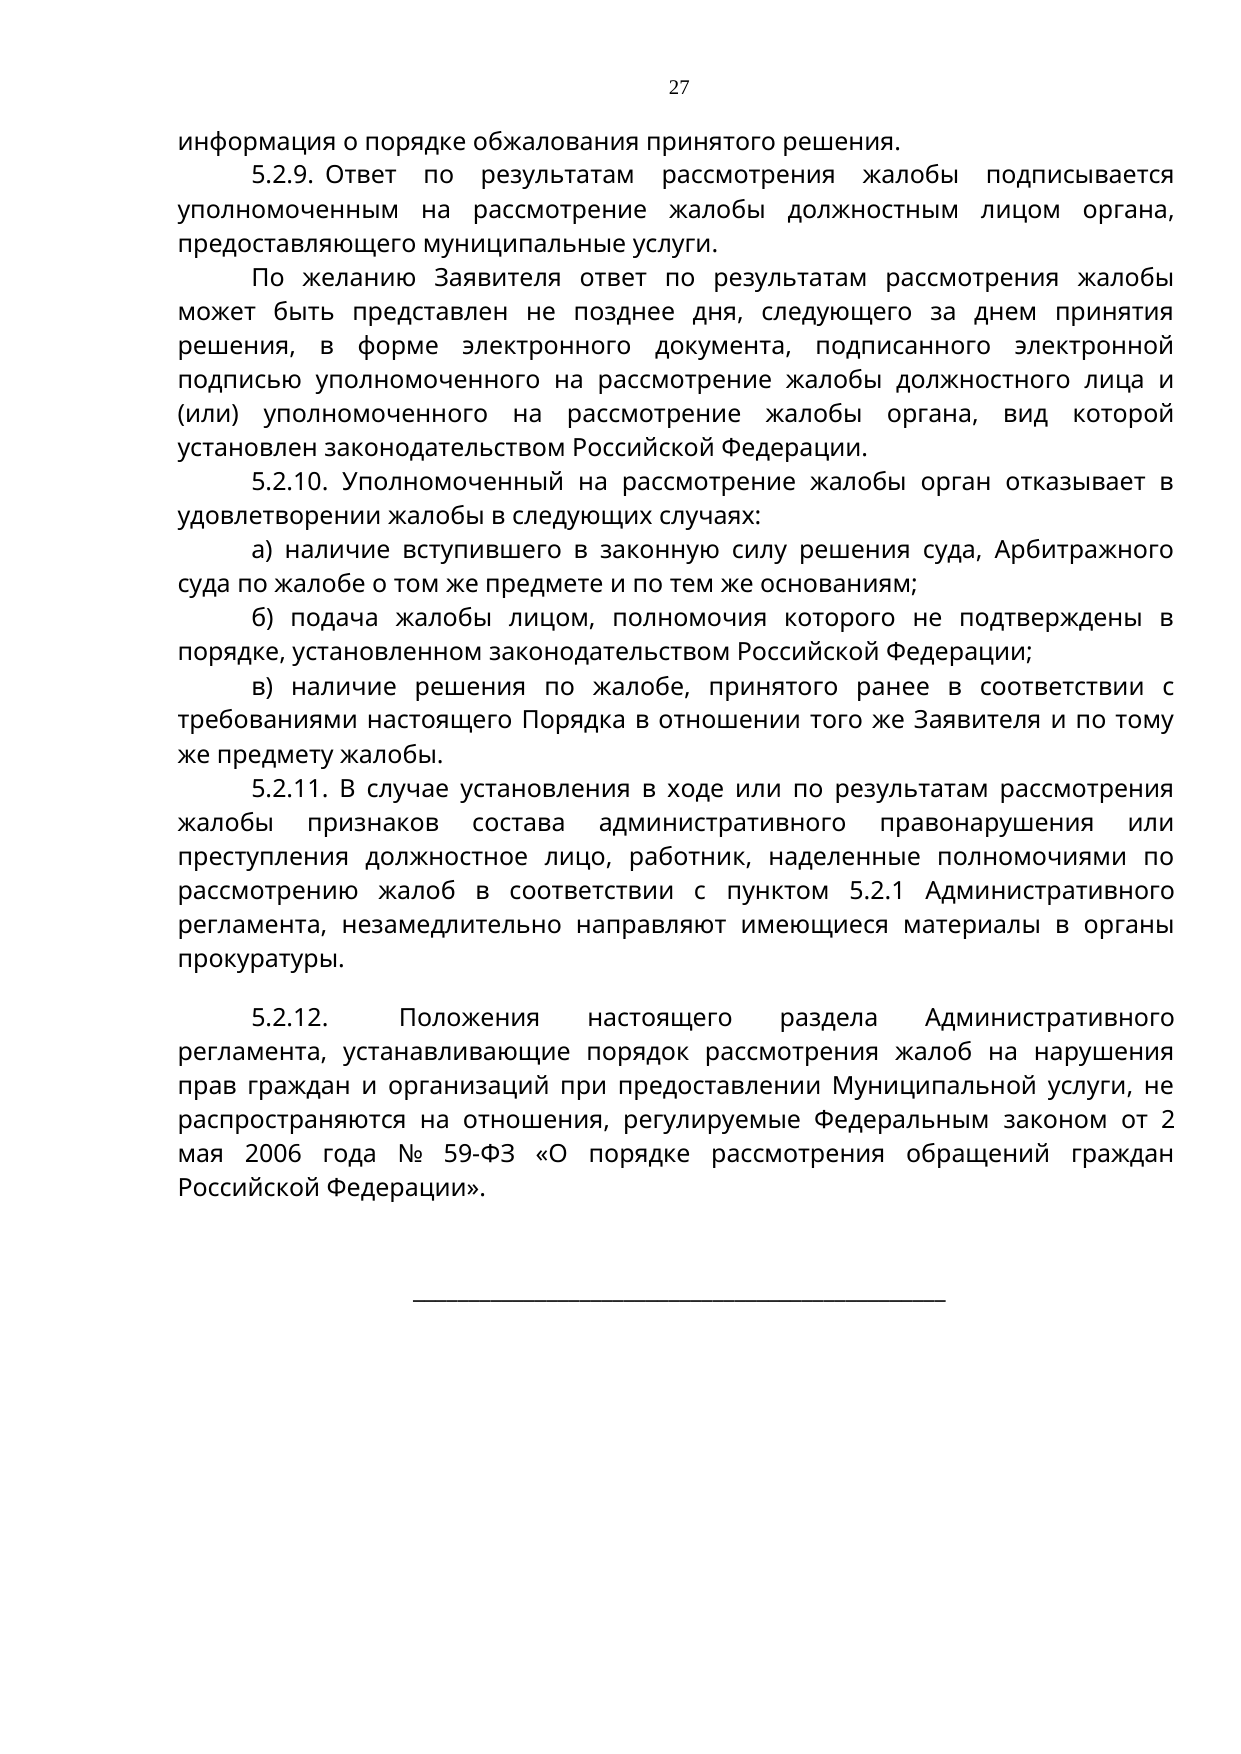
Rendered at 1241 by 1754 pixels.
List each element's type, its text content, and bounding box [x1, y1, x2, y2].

text 5.2.10. Уполномоченный на рассмотрение жалобы орган отказывает в удовлетворении жалобы в следующих случаях: [177, 464, 1175, 532]
text По желанию Заявителя ответ по результатам рассмотрения жалобы может быть представлен не позднее дня, следующего за днем принятия решения, в форме электронного документа, подписанного электронной подписью уполномоченного на рассмотрение жалобы должностного лица и (или) уполномоченного на рассмотрение жалобы органа, вид которой установлен законодательством Российской Федерации. [177, 259, 1175, 464]
text 5.2.11. В случае установления в ходе или по результатам рассмотрения жалобы признаков состава административного правонарушения или преступления должностное лицо, работник, наделенные полномочиями по рассмотрению жалоб в соответствии с пунктом 5.2.1 Административного регламента, незамедлительно направляют имеющиеся материалы в органы прокуратуры. [177, 770, 1175, 975]
list Ответ по результатам рассмотрения жалобы подписывается уполномоченным на рассмотрение жалобы должностным лицом органа, предоставляющего муниципальные услуги. [177, 157, 1175, 259]
text а) наличие вступившего в законную силу решения суда, Арбитражного суда по жалобе о том же предмете и по тем же основаниям; [177, 532, 1175, 600]
text б) подача жалобы лицом, полномочия которого не подтверждены в порядке, установленном законодательством Российской Федерации; [177, 600, 1175, 668]
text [177, 123, 1175, 157]
text ________________________________________________ [177, 1272, 1181, 1306]
list Положения настоящего раздела Административного регламента, устанавливающие порядок рассмотрения жалоб на нарушения прав граждан и организаций при предоставлении Муниципальной услуги, не распространяются на отношения, регулируемые Федеральным законом от 2 мая 2006 года № 59-ФЗ «О порядке рассмотрения обращений граждан Российской Федерации». [177, 1000, 1175, 1204]
text в) наличие решения по жалобе, принятого ранее в соответствии с требованиями настоящего Порядка в отношении того же Заявителя и по тому же предмету жалобы. [177, 668, 1175, 770]
